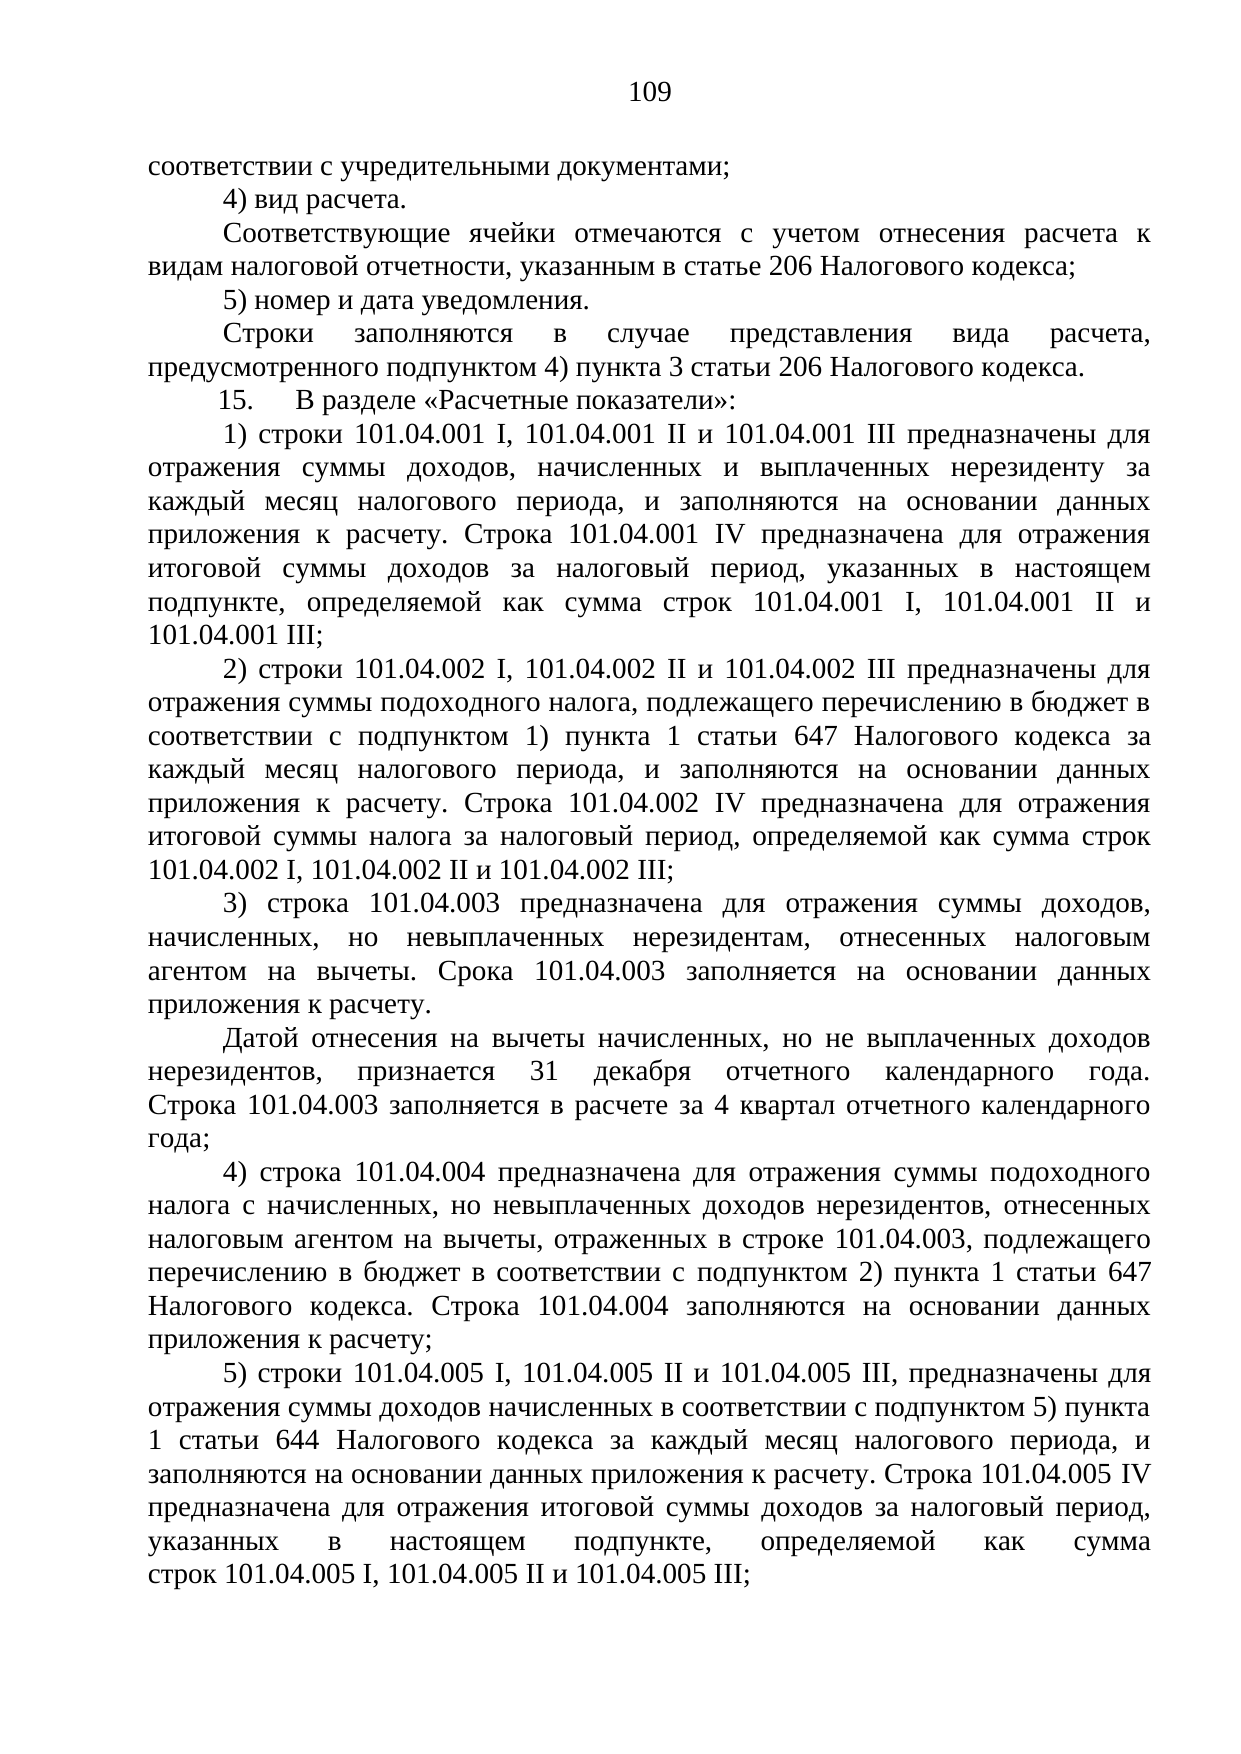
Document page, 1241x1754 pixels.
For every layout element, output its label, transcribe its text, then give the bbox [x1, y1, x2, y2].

list В разделе «Расчетные показатели»: [148, 382, 1152, 416]
text 4) вид расчета. [148, 181, 1152, 215]
text Датой отнесения на вычеты начисленных, но не выплаченных доходов нерезидентов, признается 31 декабря отчетного календарного года. Строка 101.04.003 заполняется в расчете за 4 квартал отчетного календарного года; [148, 1020, 1152, 1154]
text 5) номер и дата уведомления. [148, 282, 1152, 315]
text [148, 148, 1152, 181]
text 5) строки 101.04.005 I, 101.04.005 II и 101.04.005 III, предназначены для отражения суммы доходов начисленных в соответствии с подпунктом 5) пункта 1 статьи 644 Налогового кодекса за каждый месяц налогового периода, и заполняются на основании данных приложения к расчету. Строка 101.04.005 IV предназначена для отражения итоговой суммы доходов за налоговый период, указанных в настоящем подпункте, определяемой как сумма строк 101.04.005 I, 101.04.005 II и 101.04.005 III; [148, 1355, 1152, 1590]
text 4) строка 101.04.004 предназначена для отражения суммы подоходного налога с начисленных, но невыплаченных доходов нерезидентов, отнесенных налоговым агентом на вычеты, отраженных в строке 101.04.003, подлежащего перечислению в бюджет в соответствии с подпунктом 2) пункта 1 статьи 647 Налогового кодекса. Строка 101.04.004 заполняются на основании данных приложения к расчету; [148, 1154, 1152, 1355]
text 3) строка 101.04.003 предназначена для отражения суммы доходов, начисленных, но невыплаченных нерезидентам, отнесенных налоговым агентом на вычеты. Срока 101.04.003 заполняется на основании данных приложения к расчету. [148, 886, 1152, 1020]
text 1) строки 101.04.001 I, 101.04.001 II и 101.04.001 III предназначены для отражения суммы доходов, начисленных и выплаченных нерезиденту за каждый месяц налогового периода, и заполняются на основании данных приложения к расчету. Строка 101.04.001 IV предназначена для отражения итоговой суммы доходов за налоговый период, указанных в настоящем подпункте, определяемой как сумма строк 101.04.001 I, 101.04.001 II и 101.04.001 III; [148, 416, 1152, 651]
text Соответствующие ячейки отмечаются с учетом отнесения расчета к видам налоговой отчетности, указанным в статье 206 Налогового кодекса; [148, 215, 1152, 282]
text 2) строки 101.04.002 I, 101.04.002 II и 101.04.002 III предназначены для отражения суммы подоходного налога, подлежащего перечислению в бюджет в соответствии с подпунктом 1) пункта 1 статьи 647 Налогового кодекса за каждый месяц налогового периода, и заполняются на основании данных приложения к расчету. Строка 101.04.002 IV предназначена для отражения итоговой суммы налога за налоговый период, определяемой как сумма строк 101.04.002 I, 101.04.002 II и 101.04.002 III; [148, 651, 1152, 886]
text Строки заполняются в случае представления вида расчета, предусмотренного подпунктом 4) пункта 3 статьи 206 Налогового кодекса. [148, 315, 1152, 382]
